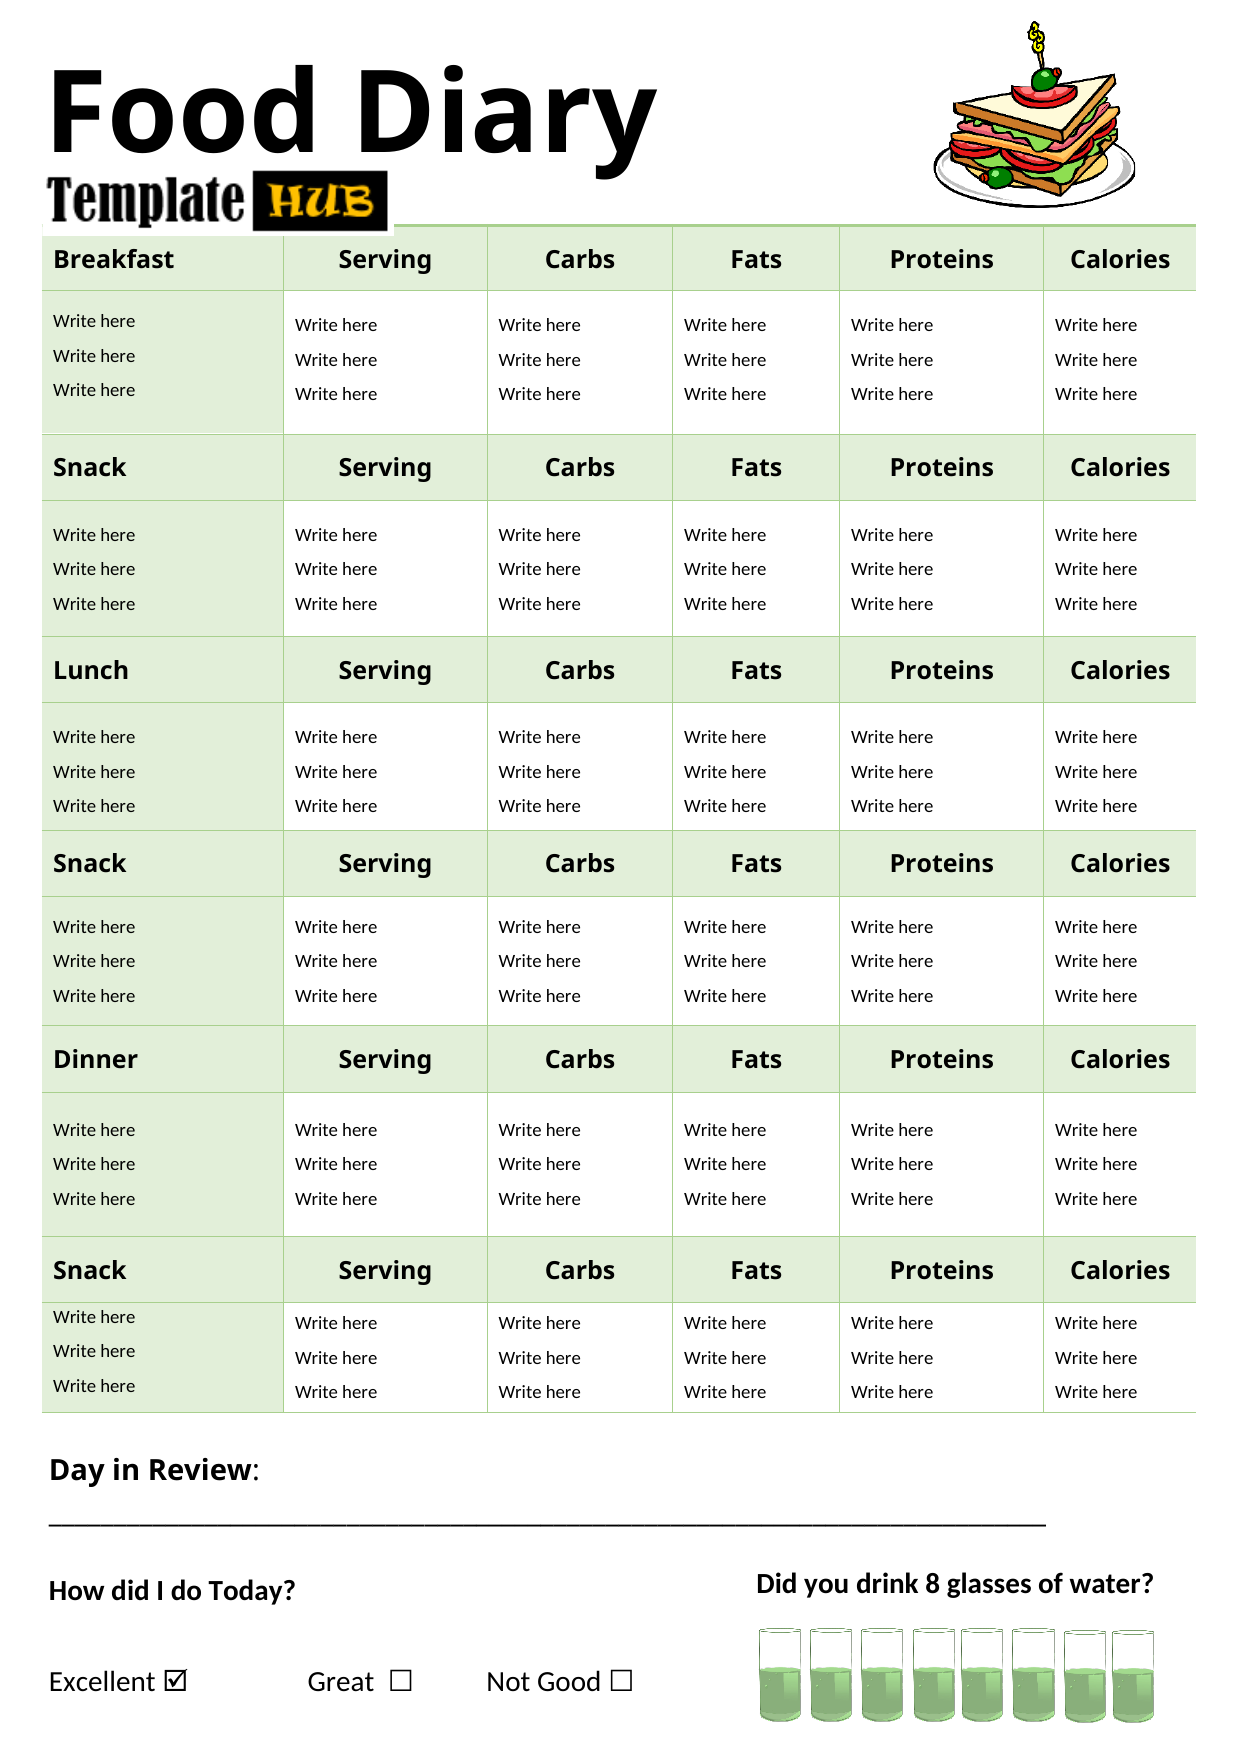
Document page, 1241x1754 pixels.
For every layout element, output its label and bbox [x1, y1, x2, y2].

picture [933, 21, 1136, 208]
picture [42, 168, 394, 236]
